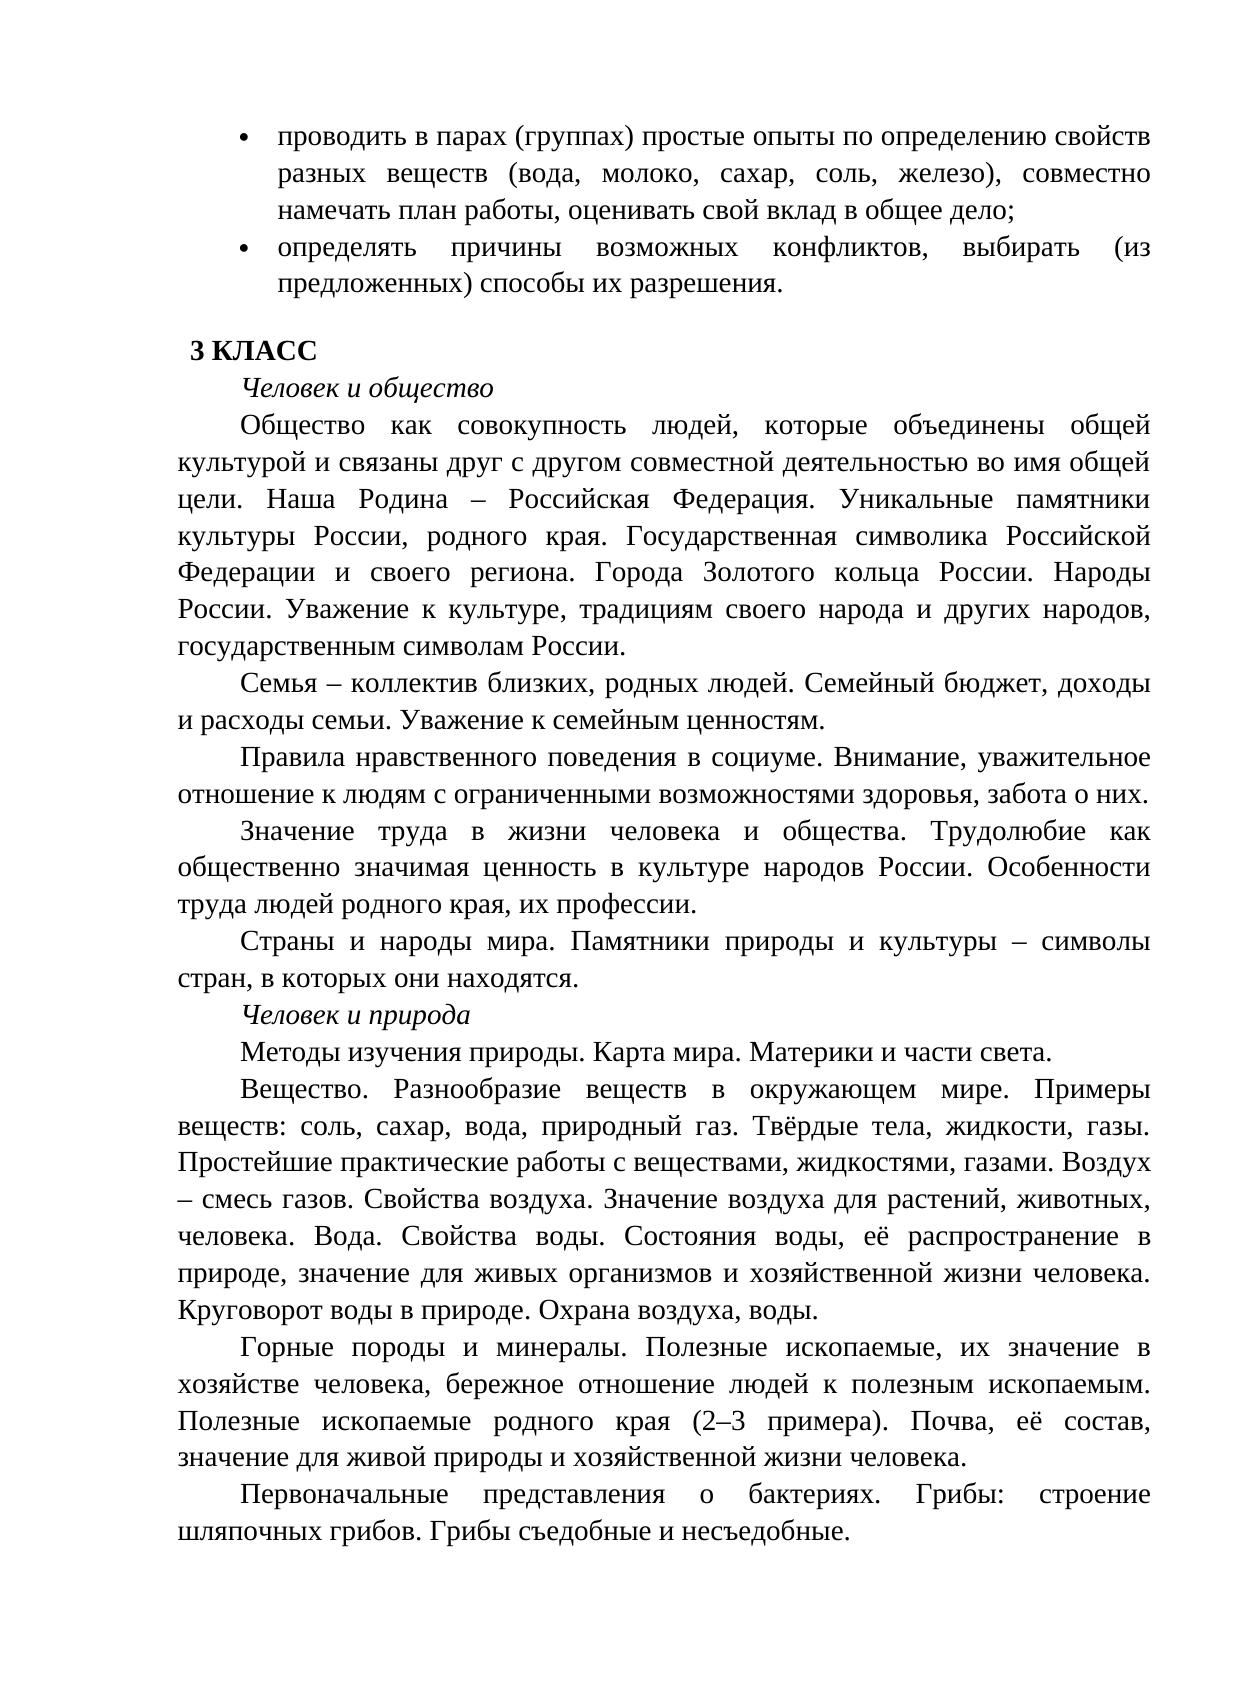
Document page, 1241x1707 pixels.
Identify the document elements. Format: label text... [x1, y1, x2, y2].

text Горные породы и минералы. Полезные ископаемые, их значение в хозяйстве человека, бережное отношение людей к полезным ископаемым. Полезные ископаемые родного края (2–3 примера). Почва, её состав, значение для живой природы и хозяйственной жизни человека. [177, 1329, 1152, 1473]
list проводить в парах (группах) простые опыты по определению свойств разных веществ (вода, молоко, сахар, соль, железо), совместно намечать план работы, оценивать свой вклад в общее дело; [240, 118, 1152, 225]
text Первоначальные представления о бактериях. Грибы: строение шляпочных грибов. Грибы съедобные и несъедобные. [177, 1476, 1152, 1547]
text Человек и природа [177, 997, 1152, 1031]
text Семья – коллектив близких, родных людей. Семейный бюджет, доходы и расходы семьи. Уважение к семейным ценностям. [177, 665, 1152, 736]
text 3 КЛАСС [190, 333, 1152, 367]
text Человек и общество [177, 370, 1152, 404]
text Вещество. Разнообразие веществ в окружающем мире. Примеры веществ: соль, сахар, вода, природный газ. Твёрдые тела, жидкости, газы. Простейшие практические работы с веществами, жидкостями, газами. Воздух – смесь газов. Свойства воздуха. Значение воздуха для растений, животных, человека. Вода. Свойства воды. Состояния воды, её распространение в природе, значение для живых организмов и хозяйственной жизни человека. Круговорот воды в природе. Охрана воздуха, воды. [177, 1071, 1152, 1326]
text Методы изучения природы. Карта мира. Материки и части света. [177, 1034, 1152, 1067]
text Страны и народы мира. Памятники природы и культуры – символы стран, в которых они находятся. [177, 923, 1152, 994]
text Правила нравственного поведения в социуме. Внимание, уважительное отношение к людям с ограниченными возможностями здоровья, забота о них. [177, 739, 1152, 809]
text Общество как совокупность людей, которые объединены общей культурой и связаны друг с другом совместной деятельностью во имя общей цели. Наша Родина – Российская Федерация. Уникальные памятники культуры России, родного края. Государственная символика Российской Федерации и своего региона. Города Золотого кольца России. Народы России. Уважение к культуре, традициям своего народа и других народов, государственным символам России. [177, 407, 1152, 662]
text Значение труда в жизни человека и общества. Трудолюбие как общественно значимая ценность в культуре народов России. Особенности труда людей родного края, их профессии. [177, 813, 1152, 920]
list определять причины возможных конфликтов, выбирать (из предложенных) способы их разрешения. [240, 229, 1152, 299]
